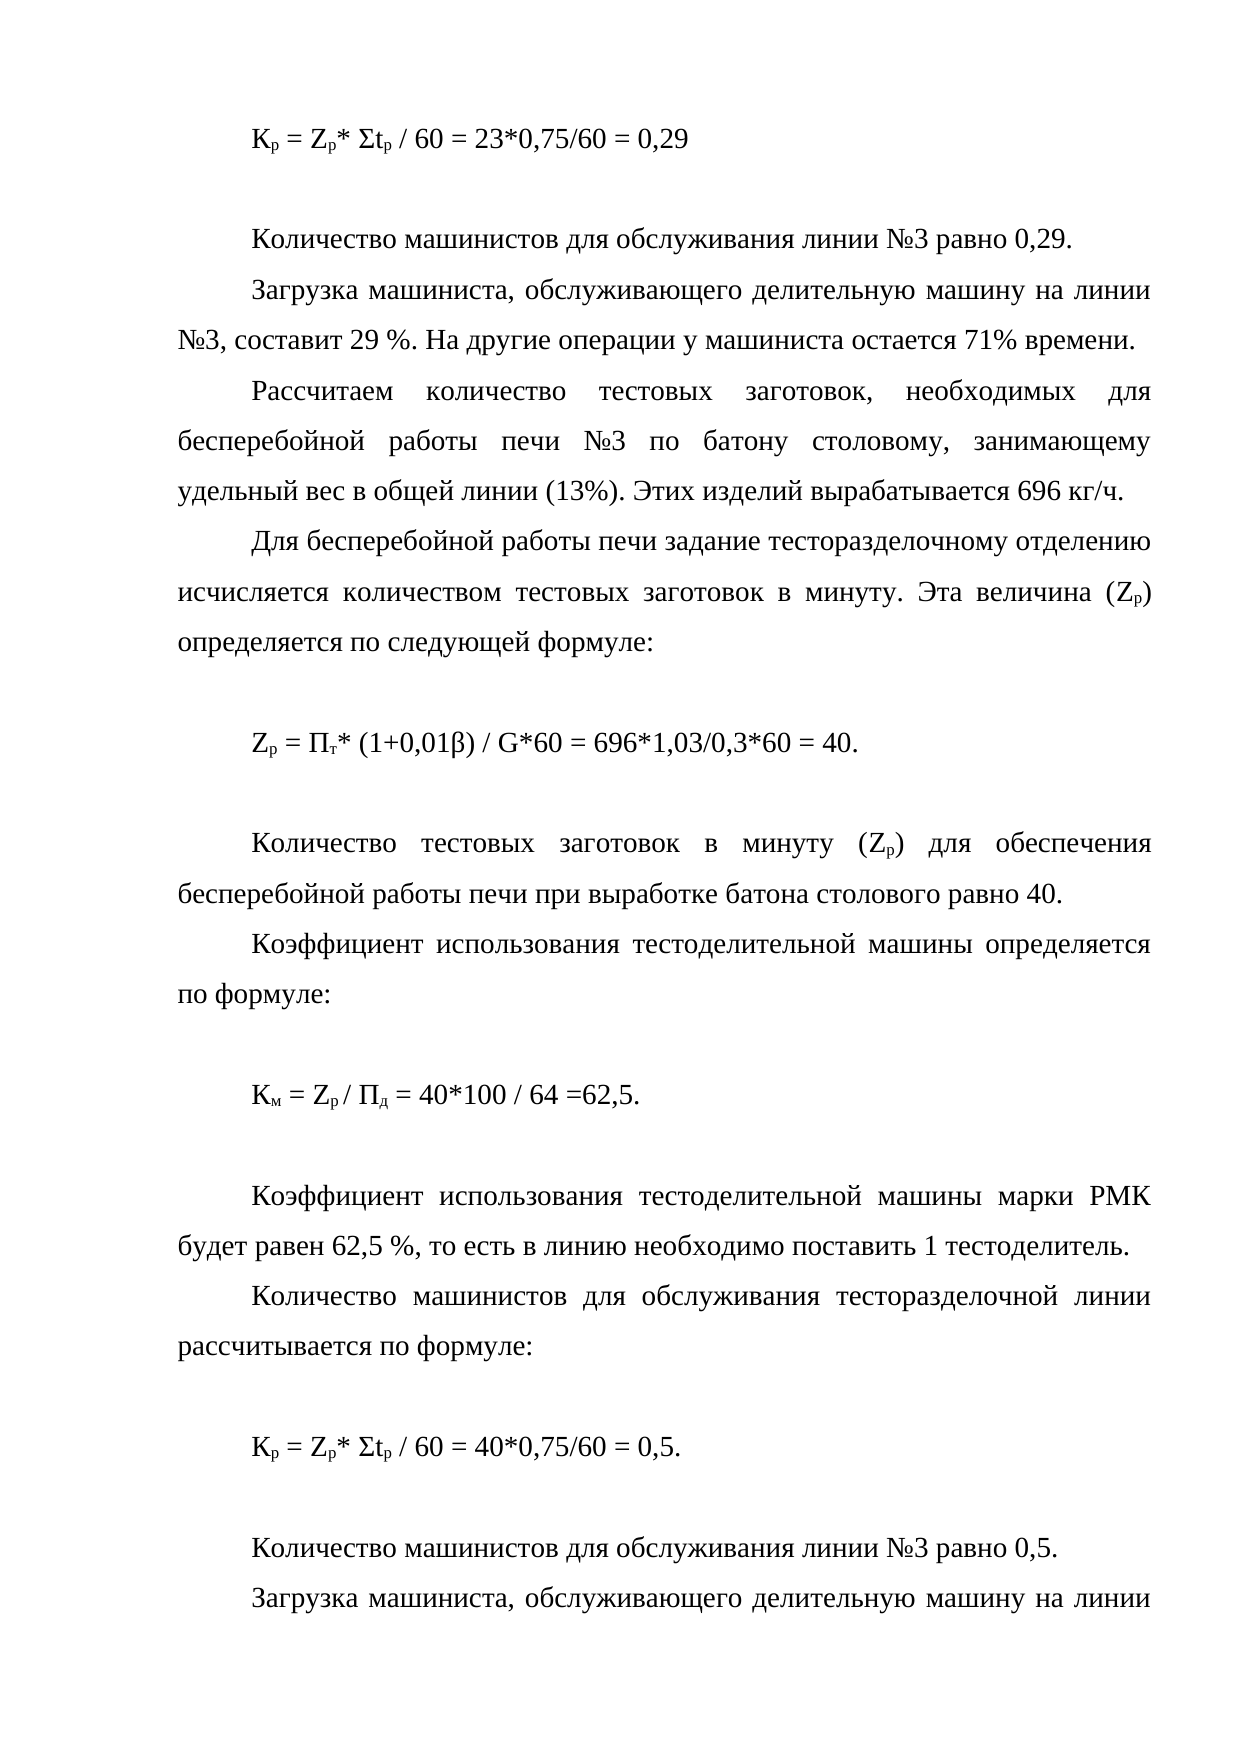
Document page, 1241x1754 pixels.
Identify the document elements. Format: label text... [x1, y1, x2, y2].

text Коэффициент использования тестоделительной машины марки РМК будет равен 62,5 %, то есть в линию необходимо поставить 1 тестоделитель. [177, 1178, 1152, 1261]
text Кр = Zр* Σtр / 60 = 23*0,75/60 = 0,29 [177, 121, 1152, 154]
text Количество машинистов для обслуживания тесторазделочной линии рассчитывается по формуле: [177, 1278, 1152, 1362]
text Кр = Zр* Σtр / 60 = 40*0,75/60 = 0,5. [177, 1429, 1152, 1463]
text Для бесперебойной работы печи задание тесторазделочному отделению исчисляется количеством тестовых заготовок в минуту. Эта величина (Zр) определяется по следующей формуле: [177, 523, 1152, 658]
text Zр = Пт* (1+0,01β) / G*60 = 696*1,03/0,3*60 = 40. [177, 725, 1152, 758]
text Количество машинистов для обслуживания линии №3 равно 0,5. [177, 1530, 1152, 1563]
text Коэффициент использования тестоделительной машины определяется по формуле: [177, 926, 1152, 1010]
text Км = Zр / Пд = 40*100 / 64 =62,5. [177, 1077, 1152, 1111]
text Загрузка машиниста, обслуживающего делительную машину на линии №3, составит 29 %. На другие операции у машиниста остается 71% времени. [177, 272, 1152, 356]
text Рассчитаем количество тестовых заготовок, необходимых для бесперебойной работы печи №3 по батону столовому, занимающему удельный вес в общей линии (13%). Этих изделий вырабатывается 696 кг/ч. [177, 373, 1152, 507]
text Количество машинистов для обслуживания линии №3 равно 0,29. [177, 222, 1152, 255]
text Количество тестовых заготовок в минуту (Zр) для обеспечения бесперебойной работы печи при выработке батона столового равно 40. [177, 825, 1152, 909]
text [177, 1580, 1152, 1614]
